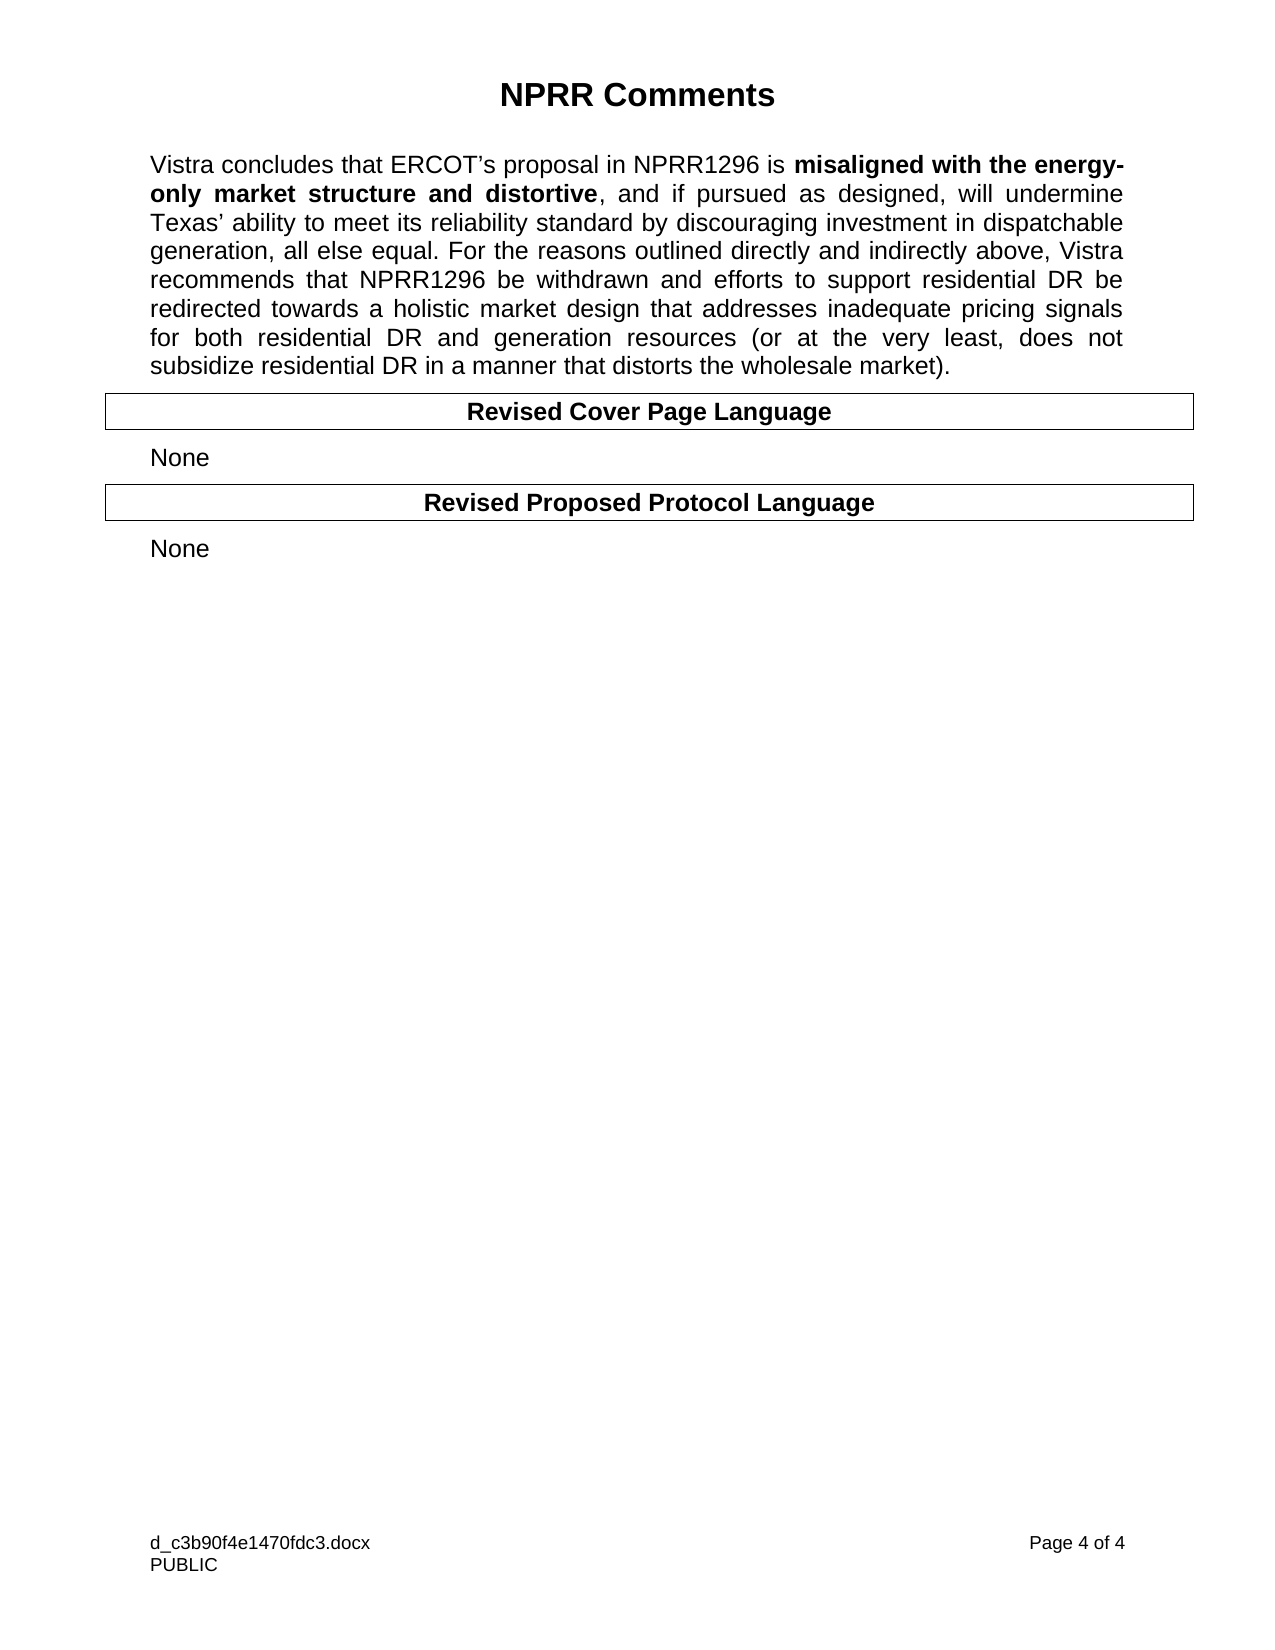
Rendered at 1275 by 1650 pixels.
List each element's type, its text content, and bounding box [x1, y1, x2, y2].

text Vistra concludes that ERCOT’s proposal in NPRR1296 is misaligned with the energy-only market structure and distortive, and if pursued as designed, will undermine Texas’ ability to meet its reliability standard by discouraging investment in dispatchable generation, all else equal. For the reasons outlined directly and indirectly above, Vistra recommends that NPRR1296 be withdrawn and efforts to support residential DR be redirected towards a holistic market design that addresses inadequate pricing signals for both residential DR and generation resources (or at the very least, does not subsidize residential DR in a manner that distorts the wholesale market). [150, 150, 1125, 380]
table_header Revised Proposed Protocol Language [106, 485, 1193, 520]
table_header Revised Cover Page Language [106, 394, 1193, 429]
text None [150, 442, 1125, 471]
text None [150, 534, 1125, 562]
